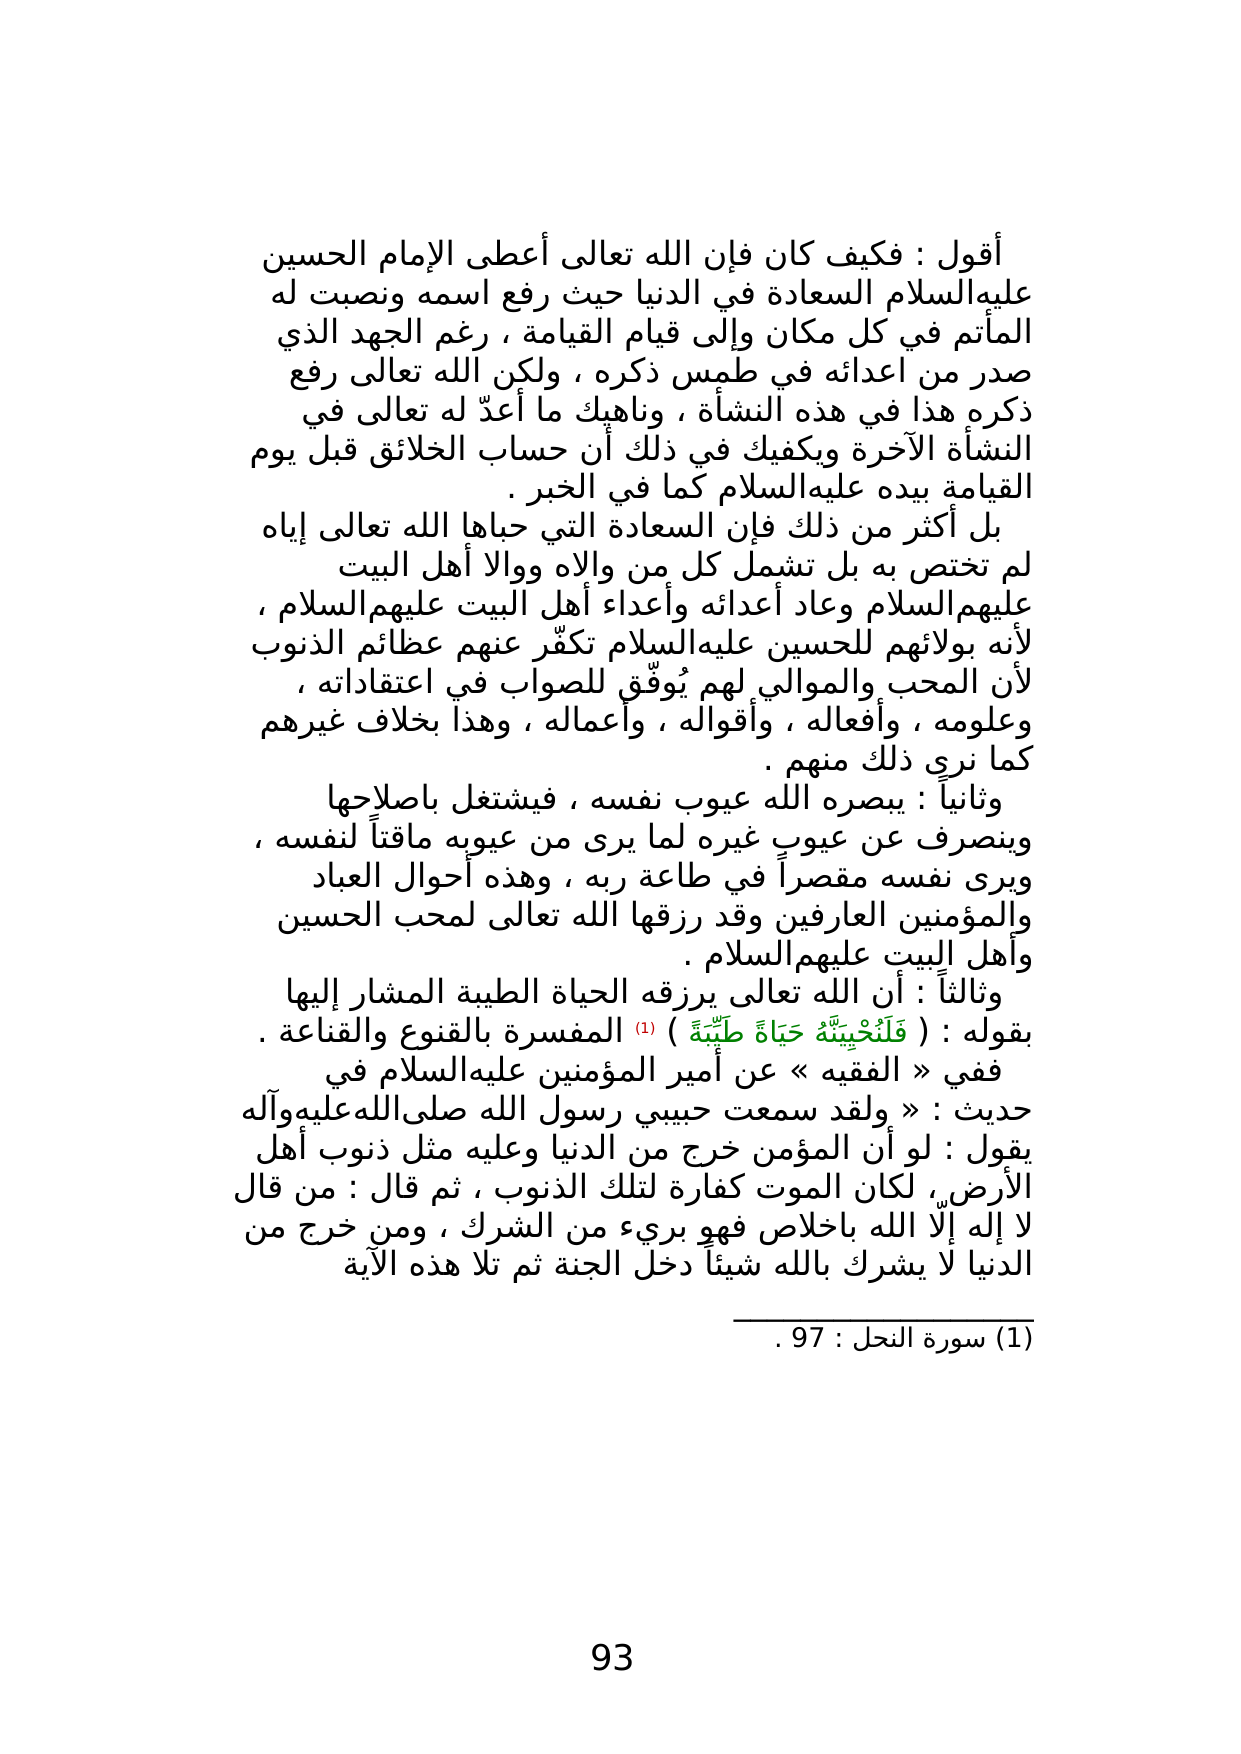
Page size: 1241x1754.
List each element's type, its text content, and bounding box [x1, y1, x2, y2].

text وثانياً : يبصره الله عيوب نفسه ، فيشتغل باصلاحها وينصرف عن عيوب غيره لما يرى من عيوبه ماقتاً لنفسه ، ويرى نفسه مقصراً في طاعة ربه ، وهذه أحوال العباد والمؤمنين العارفين وقد رزقها الله تعالى لمحب الحسين وأهل البيت عليهم‌السلام . [222, 779, 1033, 973]
text وثالثاً : أن الله تعالى يرزقه الحياة الطيبة المشار إليها بقوله : ( فَلَنُحْيِيَنَّهُ حَيَاةً طَيِّبَةً ) (1) المفسرة بالقنوع والقناعة . [222, 973, 1033, 1051]
text (1) سورة النحل : 97 . [222, 1323, 1033, 1354]
text ففي « الفقيه » عن أمير المؤمنين عليه‌السلام في حديث : « ولقد سمعت حبيبي رسول الله صلى‌الله‌عليه‌وآله يقول : لو أن المؤمن خرج من الدنيا وعليه مثل ذنوب أهل الأرض ، لكان الموت كفارة لتلك الذنوب ، ثم قال : من قال لا إله إلّا الله باخلاص فهو بريء من الشرك ، ومن خرج من الدنيا لا يشرك بالله شيئاً دخل الجنة ثم تلا هذه الآية __________________ [222, 1051, 1033, 1323]
text أقول : فكيف كان فإن الله تعالى أعطى الإمام الحسين عليه‌السلام السعادة في الدنيا حيث رفع اسمه ونصبت له المأتم في كل مكان وإلى قيام القيامة ، رغم الجهد الذي صدر من اعدائه في طمس ذكره ، ولكن الله تعالى رفع ذكره هذا في هذه النشأة ، وناهيك ما أعدّ له تعالى في النشأة الآخرة ويكفيك في ذلك أن حساب الخلائق قبل يوم القيامة بيده عليه‌السلام كما في الخبر . [222, 235, 1033, 507]
text بل أكثر من ذلك فإن السعادة التي حباها الله تعالى إياه لم تختص به بل تشمل كل من والاه ووالا أهل البيت عليهم‌السلام وعاد أعدائه وأعداء أهل البيت عليهم‌السلام ، لأنه بولائهم للحسين عليه‌السلام تكفّر عنهم عظائم الذنوب لأن المحب والموالي لهم يُوفّق للصواب في اعتقاداته ، وعلومه ، وأفعاله ، وأقواله ، وأعماله ، وهذا بخلاف غيرهم كما نرى ذلك منهم . [222, 507, 1033, 779]
